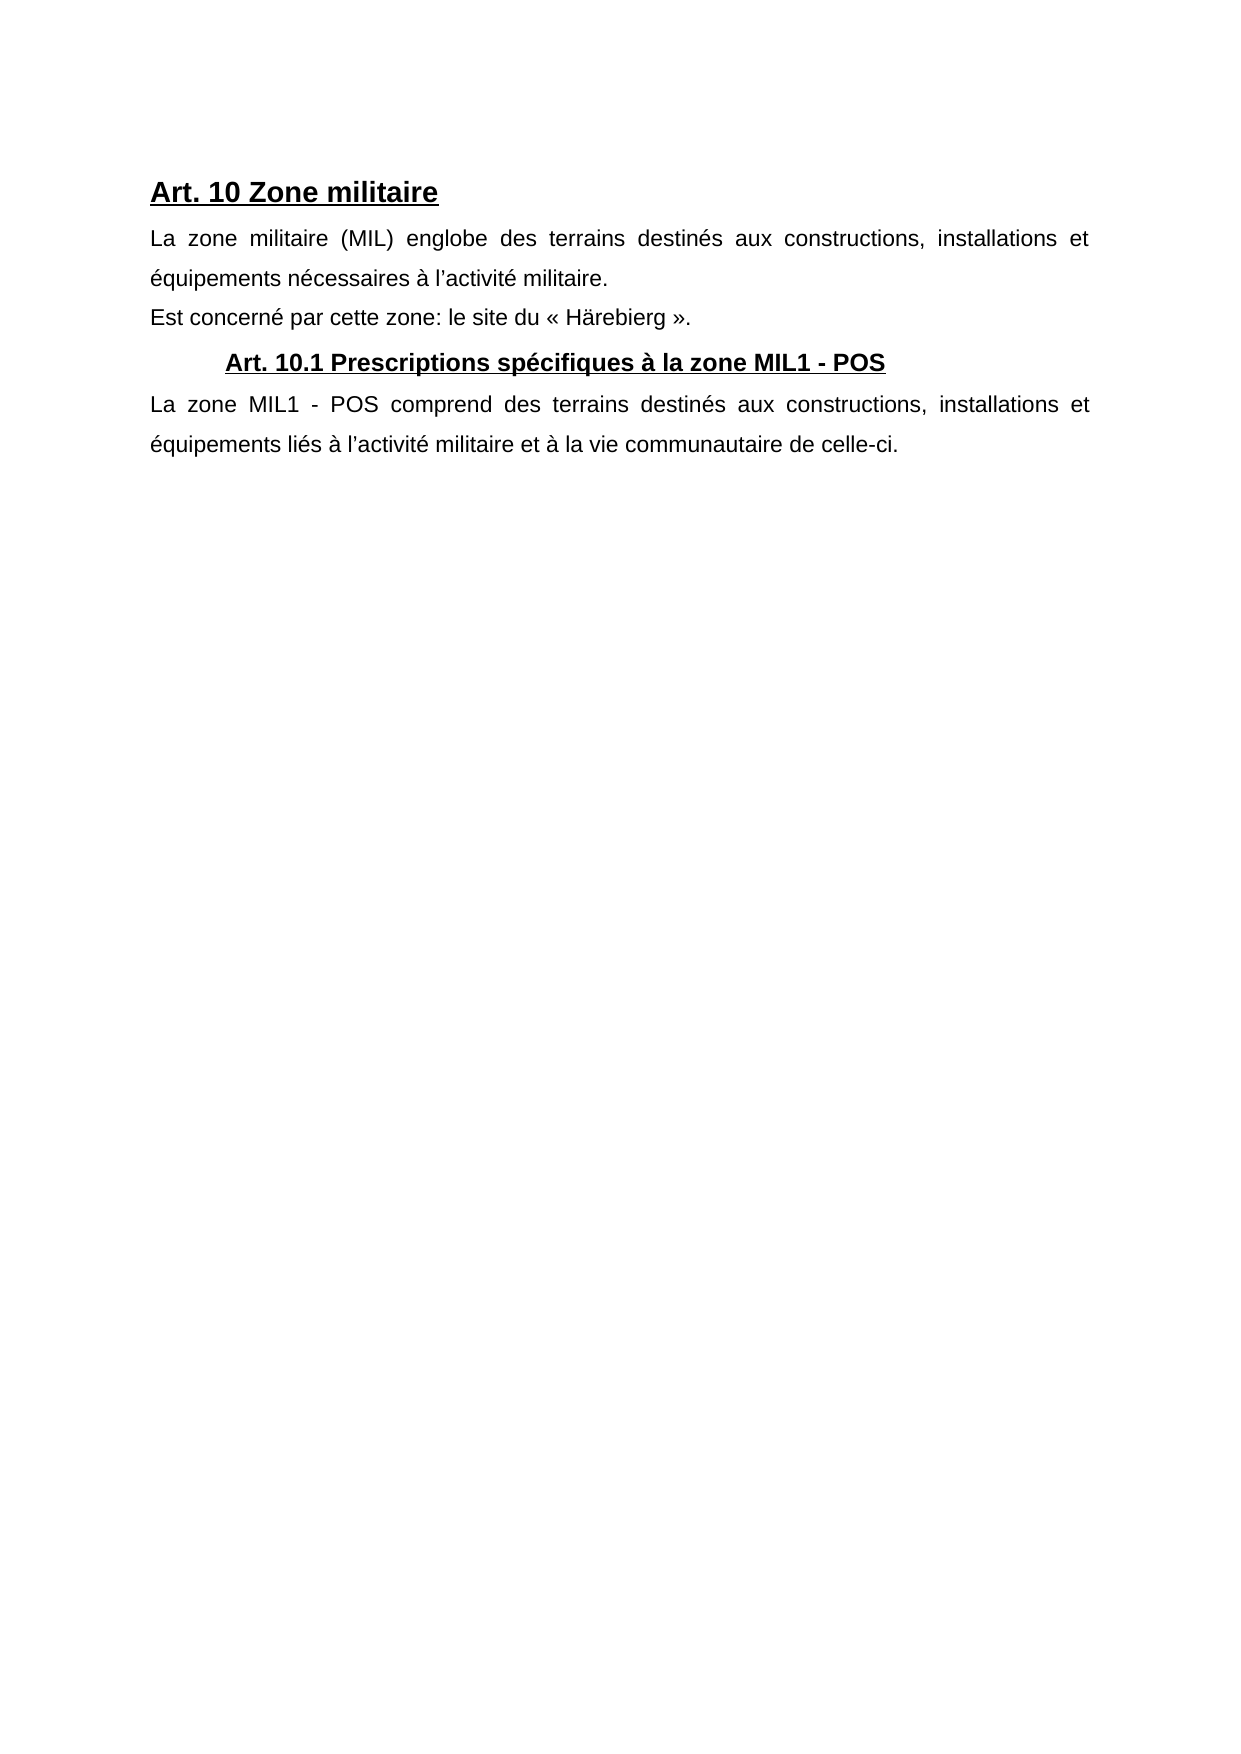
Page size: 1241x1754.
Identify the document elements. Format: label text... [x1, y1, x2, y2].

subtitle Art. 10.1 Prescriptions spécifiques à la zone MIL1 - POS [225, 348, 1090, 377]
text La zone MIL1 - POS comprend des terrains destinés aux constructions, installations et équipements liés à l’activité militaire et à la vie communautaire de celle-ci. [150, 391, 1090, 457]
text Est concerné par cette zone: le site du « Härebierg ». [150, 304, 1090, 331]
text La zone militaire (MIL) englobe des terrains destinés aux constructions, installations et équipements nécessaires à l’activité militaire. [150, 225, 1090, 291]
subtitle Art. 10 Zone militaire [150, 175, 1090, 208]
